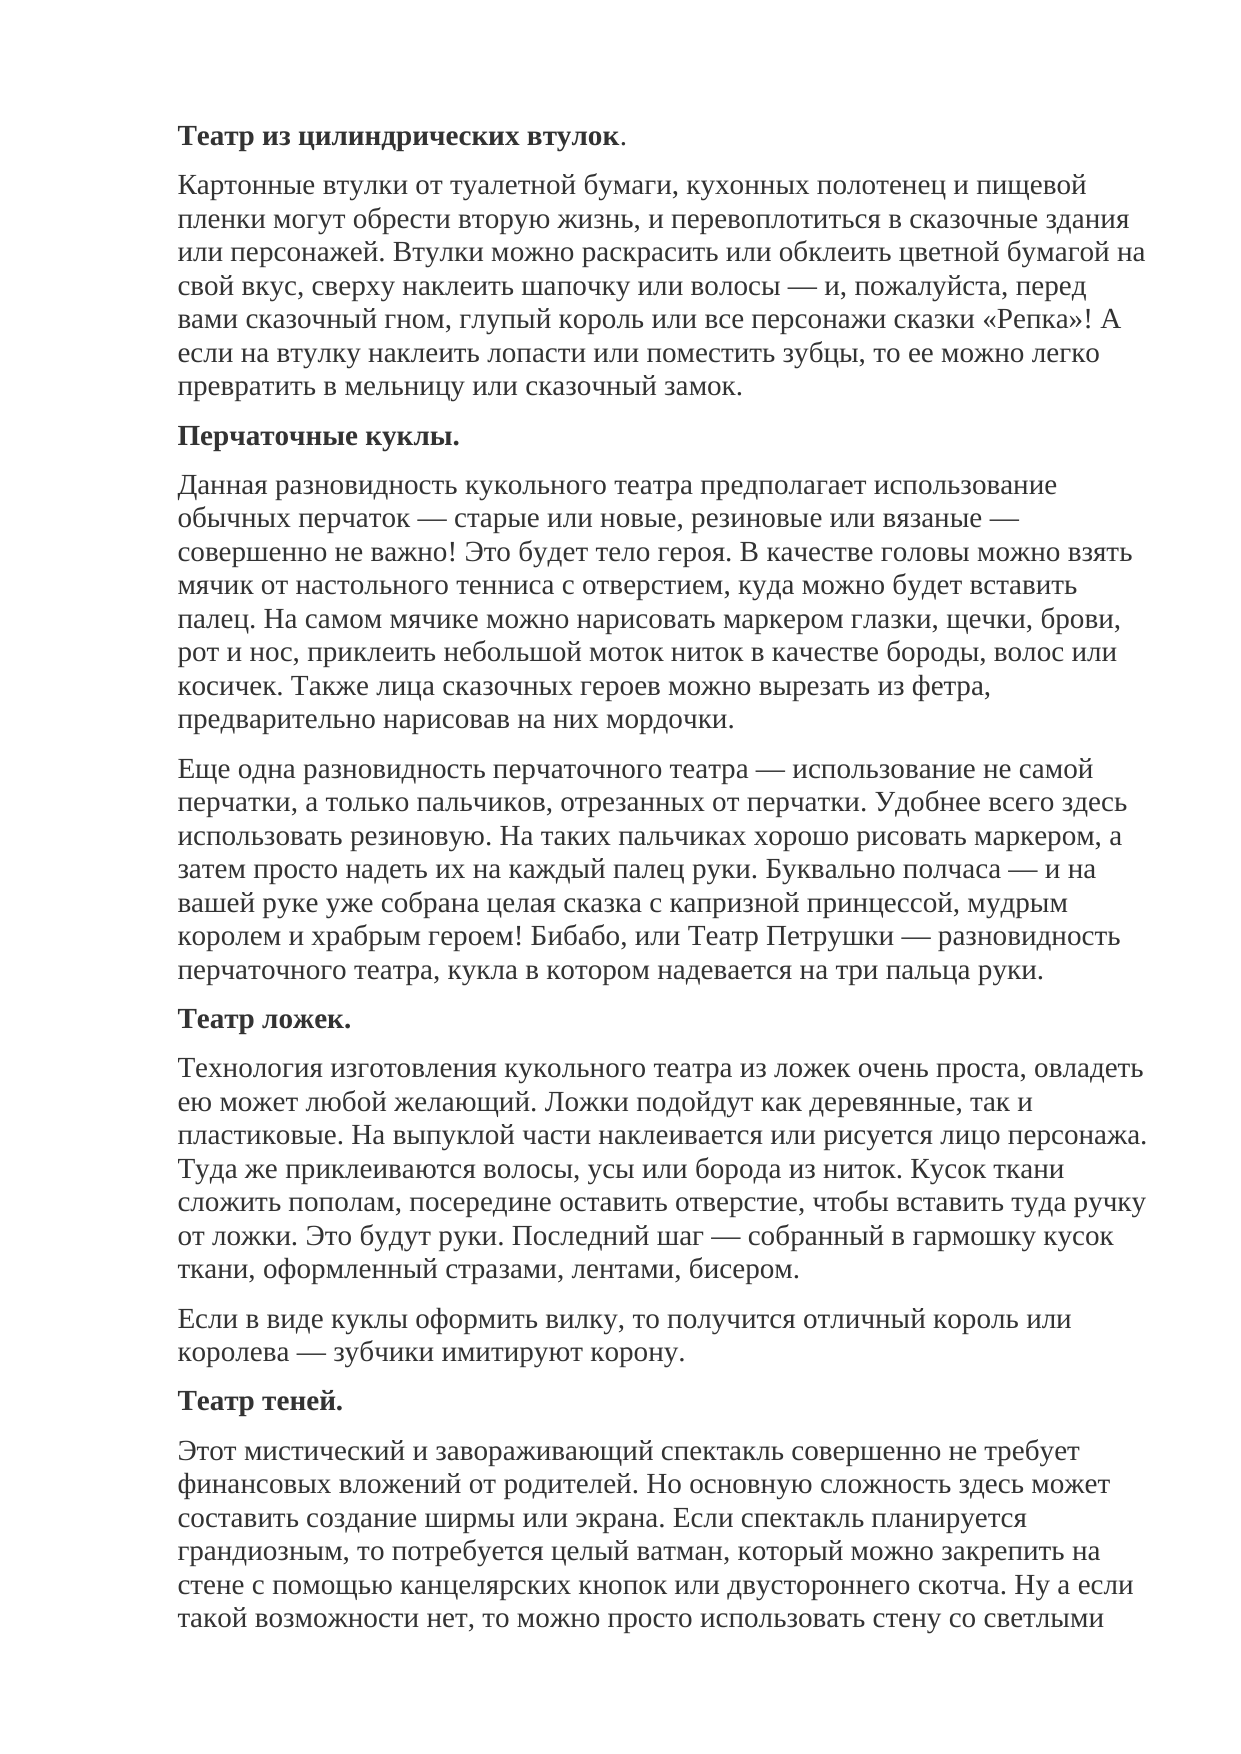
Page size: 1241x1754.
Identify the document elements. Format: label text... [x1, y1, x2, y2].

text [177, 1433, 1152, 1634]
text Перчаточные куклы. [177, 418, 1152, 451]
text Театр теней. [177, 1383, 1152, 1417]
text Еще одна разновидность перчаточного театра — использование не самой перчатки, а только пальчиков, отрезанных от перчатки. Удобнее всего здесь использовать резиновую. На таких пальчиках хорошо рисовать маркером, а затем просто надеть их на каждый палец руки. Буквально полчаса — и на вашей руке уже собрана целая сказка с капризной принцессой, мудрым королем и храбрым героем! Бибабо, или Театр Петрушки — разновидность перчаточного театра, кукла в котором надевается на три пальца руки. [177, 751, 1152, 986]
text Картонные втулки от туалетной бумаги, кухонных полотенец и пищевой пленки могут обрести вторую жизнь, и перевоплотиться в сказочные здания или персонажей. Втулки можно раскрасить или обклеить цветной бумагой на свой вкус, сверху наклеить шапочку или волосы — и, пожалуйста, перед вами сказочный гном, глупый король или все персонажи сказки «Репка»! А если на втулку наклеить лопасти или поместить зубцы, то ее можно легко превратить в мельницу или сказочный замок. [177, 167, 1152, 402]
text Данная разновидность кукольного театра предполагает использование обычных перчаток — старые или новые, резиновые или вязаные — совершенно не важно! Это будет тело героя. В качестве головы можно взять мячик от настольного тенниса с отверстием, куда можно будет вставить палец. На самом мячике можно нарисовать маркером глазки, щечки, брови, рот и нос, приклеить небольшой моток ниток в качестве бороды, волос или косичек. Также лица сказочных героев можно вырезать из фетра, предварительно нарисовав на них мордочки. [177, 467, 1152, 735]
text Если в виде куклы оформить вилку, то получится отличный король или королева — зубчики имитируют корону. [177, 1301, 1152, 1368]
text Театр из цилиндрических втулок. [177, 118, 1152, 152]
text Технология изготовления кукольного театра из ложек очень проста, овладеть ею может любой желающий. Ложки подойдут как деревянные, так и пластиковые. На выпуклой части наклеивается или рисуется лицо персонажа. Туда же приклеиваются волосы, усы или борода из ниток. Кусок ткани сложить пополам, посередине оставить отверстие, чтобы вставить туда ручку от ложки. Это будут руки. Последний шаг — собранный в гармошку кусок ткани, оформленный стразами, лентами, бисером. [177, 1050, 1152, 1285]
text Театр ложек. [177, 1001, 1152, 1035]
